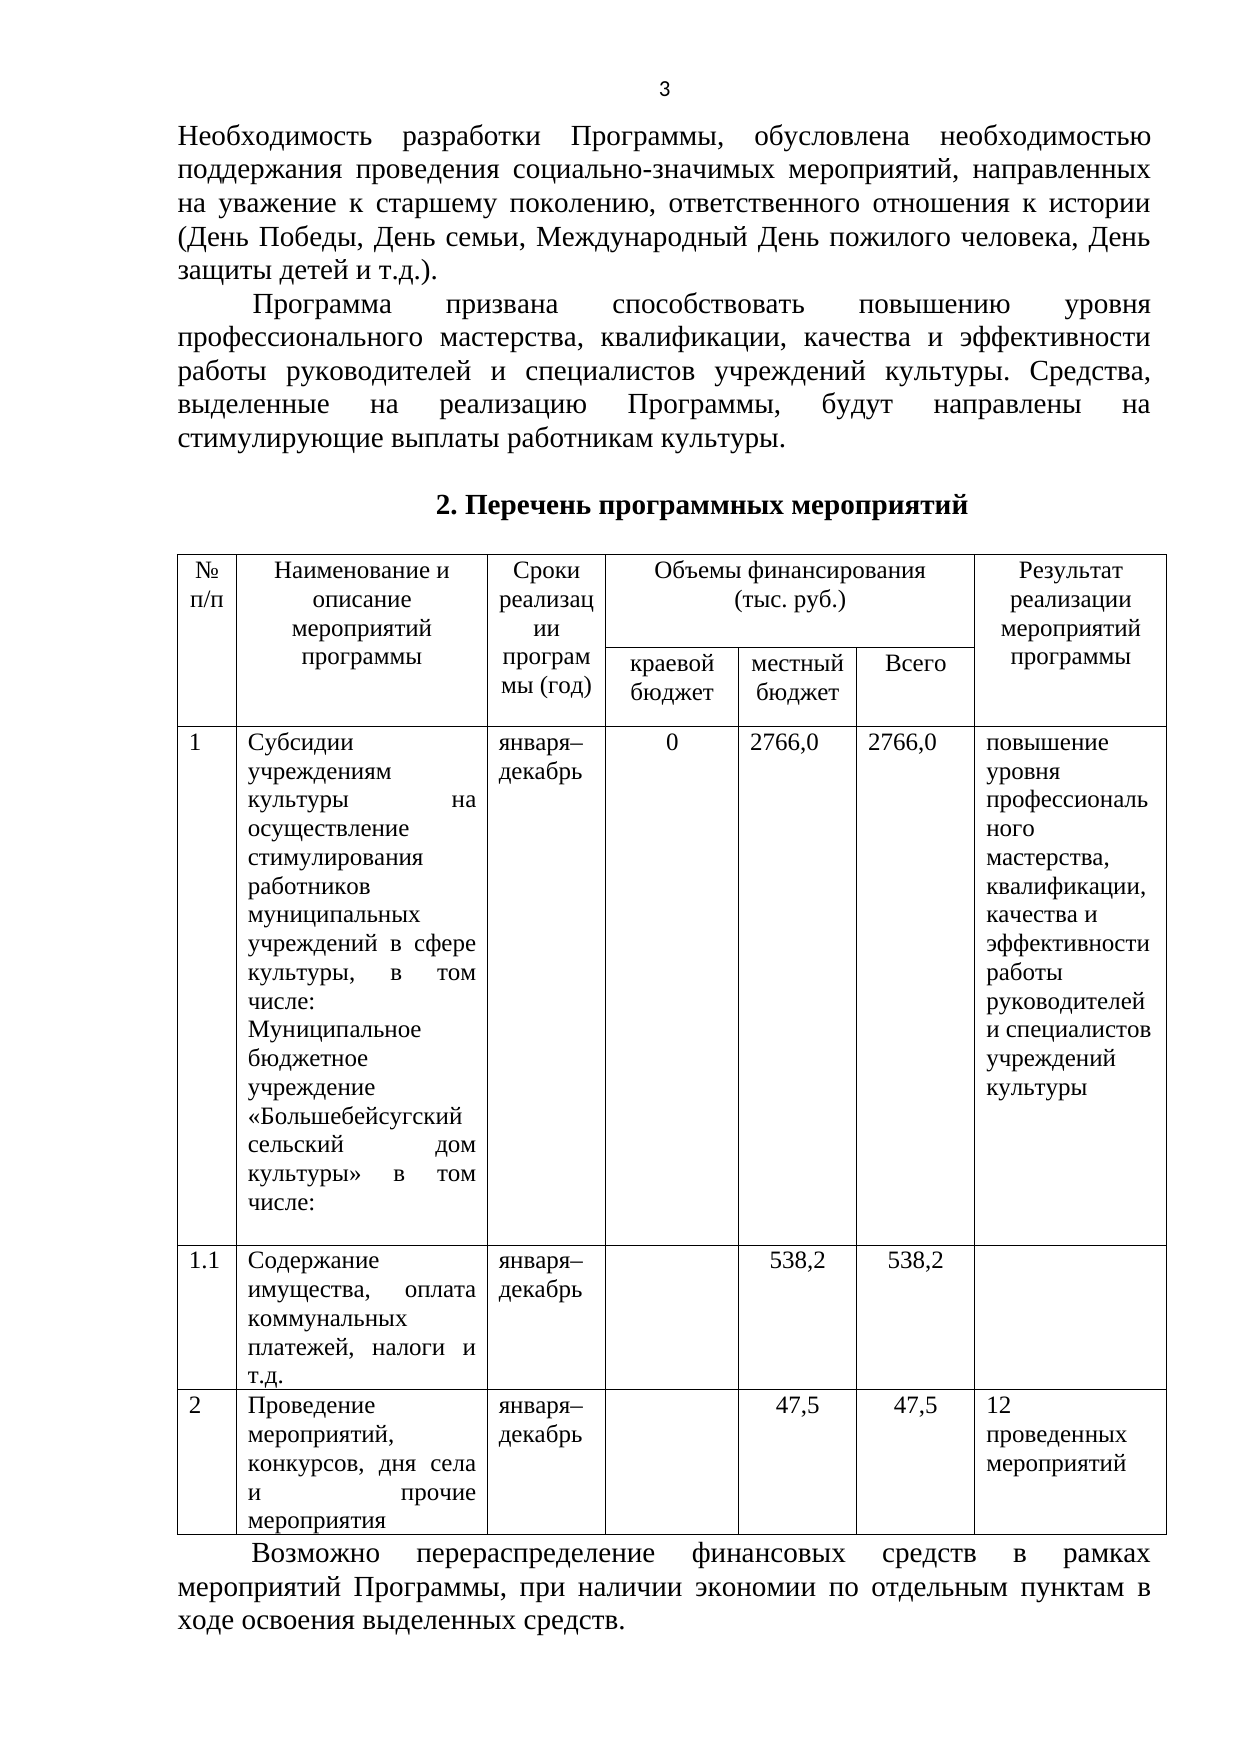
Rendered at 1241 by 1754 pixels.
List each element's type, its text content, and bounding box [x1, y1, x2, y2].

table_cell Проведение мероприятий, конкурсов, дня села и прочие мероприятия [237, 1390, 487, 1534]
table_cell января– декабрь [488, 1390, 605, 1534]
text 2. Перечень программных мероприятий [177, 487, 1152, 521]
table_cell 12 проведенных мероприятий [975, 1390, 1166, 1534]
table_cell 2766,0 [739, 727, 856, 1244]
table_cell 47,5 [857, 1390, 974, 1534]
table_cell [975, 1246, 1166, 1389]
table_header Объемы финансирования (тыс. руб.) [606, 555, 974, 647]
table_header Сроки реализации программы (год) [488, 555, 605, 726]
table_cell 538,2 [739, 1246, 856, 1389]
text Программа призвана способствовать повышению уровня профессионального мастерства, квалификации, качества и эффективности работы руководителей и специалистов учреждений культуры. Средства, выделенные на реализацию Программы, будут направлены на стимулирующие выплаты работникам культуры. [177, 286, 1152, 453]
table_cell января– декабрь [488, 1246, 605, 1389]
table_cell 2766,0 [857, 727, 974, 1244]
table_cell 538,2 [857, 1246, 974, 1389]
text Необходимость разработки Программы, обусловлена необходимостью поддержания проведения социально-значимых мероприятий, направленных на уважение к старшему поколению, ответственного отношения к истории (День Победы, День семьи, Международный День пожилого человека, День защиты детей и т.д.). [177, 118, 1152, 286]
table_cell повышение уровня профессионального мастерства, квалификации, качества и эффективности работы руководителей и специалистов учреждений культуры [975, 727, 1166, 1244]
table_cell Содержание имущества, оплата коммунальных платежей, налоги и т.д. [237, 1246, 487, 1389]
table_cell Субсидии учреждениям культуры на осуществление стимулирования работников муниципальных учреждений в сфере культуры, в том числе: Муниципальное бюджетное учреждение «Большебейсугский сельский дом культуры» в том числе: [237, 727, 487, 1244]
table_cell 1 [178, 727, 236, 1244]
table_cell [606, 1246, 738, 1389]
table_cell 47,5 [739, 1390, 856, 1534]
table_header № п/п [178, 555, 236, 726]
table_cell [606, 1390, 738, 1534]
table_cell января– декабрь [488, 727, 605, 1244]
table_cell 1.1 [178, 1246, 236, 1389]
table_cell местный бюджет [739, 648, 856, 726]
table_cell 0 [606, 727, 738, 1244]
table_cell 2 [178, 1390, 236, 1534]
table_header Результат реализации мероприятий программы [975, 555, 1166, 726]
text Возможно перераспределение финансовых средств в рамках мероприятий Программы, при наличии экономии по отдельным пунктам в ходе освоения выделенных средств. [177, 1535, 1152, 1636]
table_cell краевой бюджет [606, 648, 738, 726]
table_cell Всего [857, 648, 974, 726]
table_header Наименование и описание мероприятий программы [237, 555, 487, 726]
